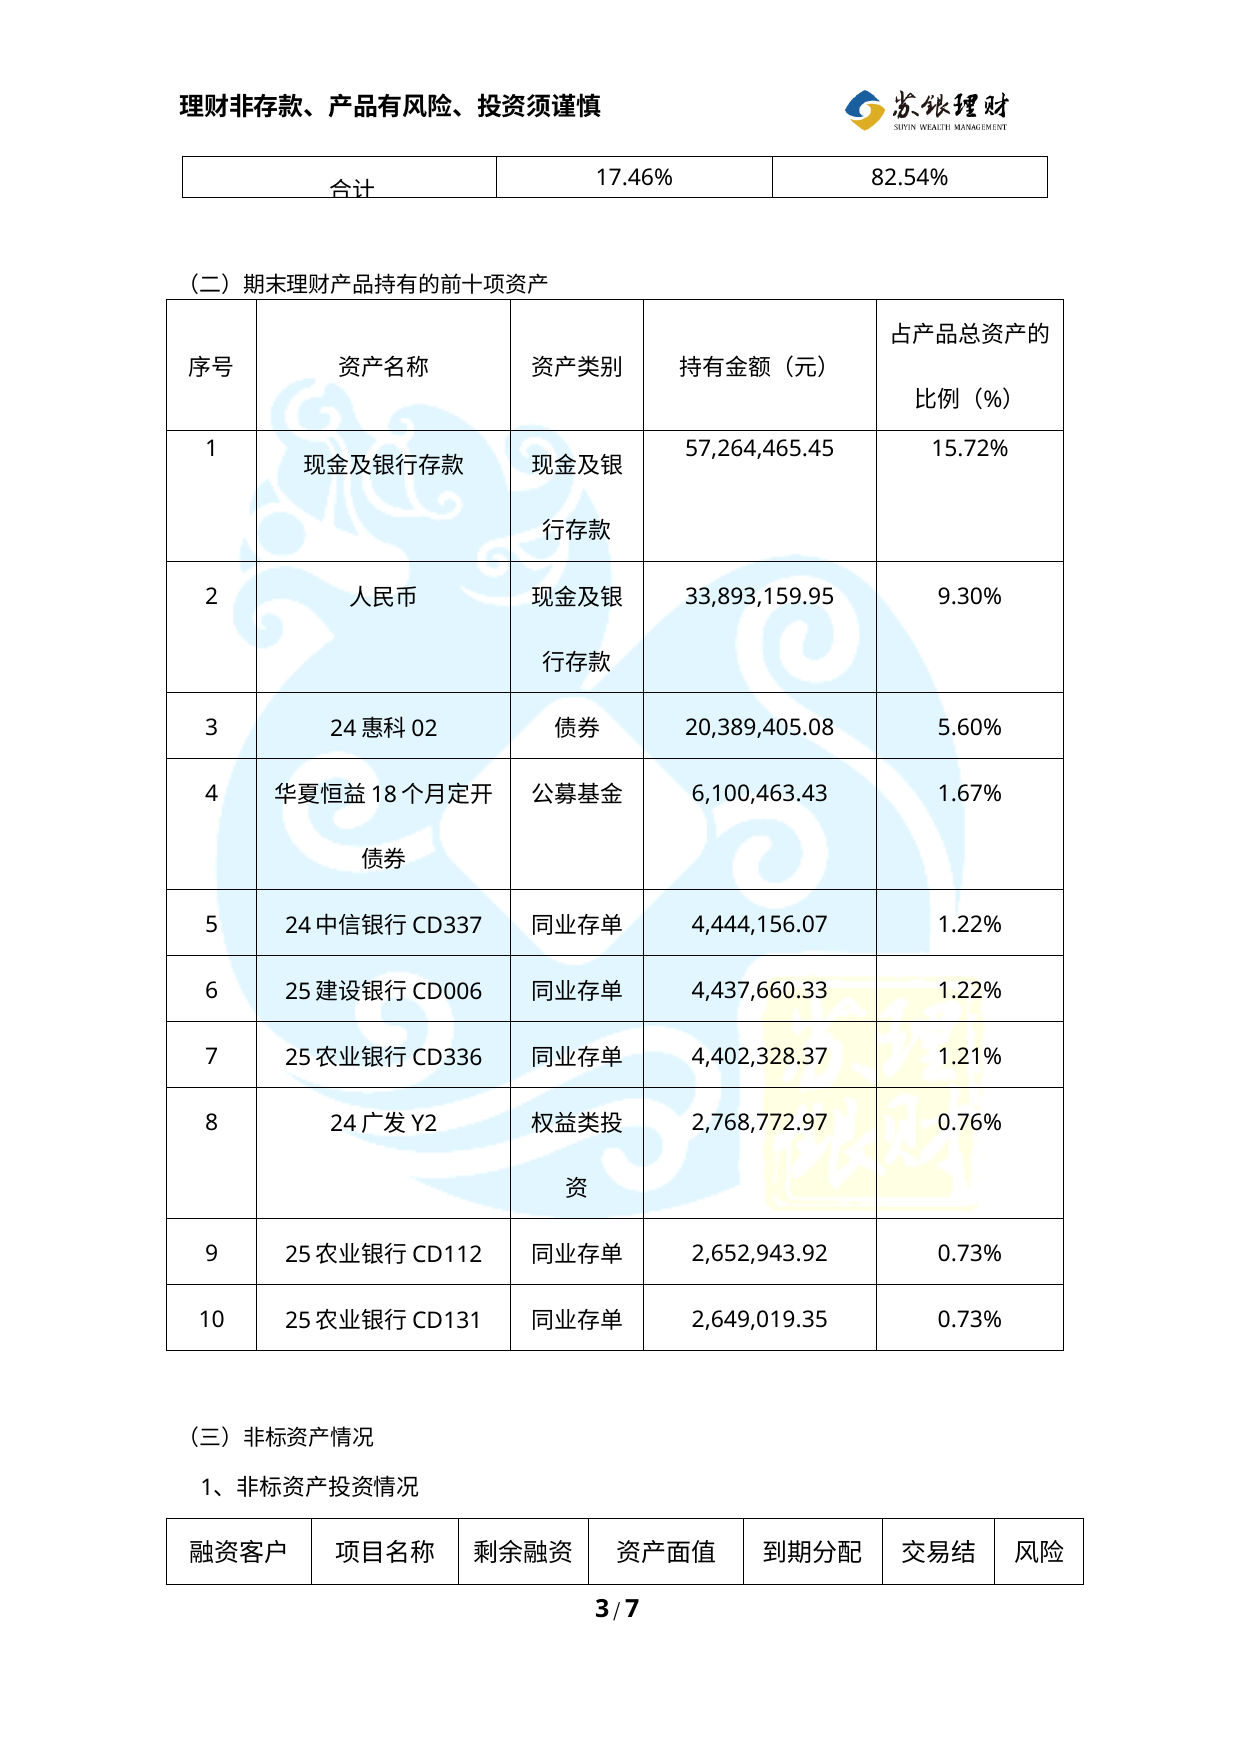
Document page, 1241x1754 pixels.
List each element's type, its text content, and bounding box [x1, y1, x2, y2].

table_cell 现金及银行存款 [511, 562, 643, 692]
table_cell 5.60% [877, 693, 1063, 758]
table_header 到期分配方式 [744, 1519, 882, 1583]
table_cell 0.73% [877, 1219, 1063, 1284]
table_cell 1.22% [877, 890, 1063, 955]
table_cell 同业存单 [511, 1285, 643, 1350]
table_cell 24广发Y2 [257, 1088, 510, 1218]
table_header 剩余融资期限（天） [459, 1519, 588, 1583]
table_cell 同业存单 [511, 1219, 643, 1284]
table_cell 9 [167, 1219, 256, 1284]
table_cell 华夏恒益18个月定开债券 [257, 759, 510, 889]
table_cell 同业存单 [511, 956, 643, 1021]
table_cell 1.22% [877, 956, 1063, 1021]
table_cell 4,444,156.07 [644, 890, 876, 955]
table_cell 权益类投资 [511, 1088, 643, 1218]
table_header 序号 [167, 300, 256, 430]
table_cell 24中信银行CD337 [257, 890, 510, 955]
table_cell 同业存单 [511, 890, 643, 955]
table_cell 5 [167, 890, 256, 955]
table_cell 15.72% [877, 431, 1063, 561]
table_cell 24惠科02 [257, 693, 510, 758]
table_cell 公募基金 [511, 759, 643, 889]
picture [820, 72, 1039, 143]
table_cell 债券 [511, 693, 643, 758]
table_header 交易结构 [883, 1519, 994, 1583]
table_cell 17.46% [497, 157, 772, 197]
table_cell 现金及银行存款 [257, 431, 510, 561]
table_header 资产类别 [511, 300, 643, 430]
table_header 项目名称 [312, 1519, 458, 1583]
table_cell 4,437,660.33 [644, 956, 876, 1021]
table_cell 82.54% [773, 157, 1047, 197]
table_header 持有金额（元） [644, 300, 876, 430]
table_header 融资客户 [167, 1519, 311, 1583]
table_cell 10 [167, 1285, 256, 1350]
table_cell 33,893,159.95 [644, 562, 876, 692]
table_cell 8 [167, 1088, 256, 1218]
table_cell 同业存单 [511, 1022, 643, 1087]
table_cell 25农业银行CD131 [257, 1285, 510, 1350]
subtitle 非标资产情况 [177, 1420, 1053, 1452]
table_cell 现金及银行存款 [511, 431, 643, 561]
table_cell 4,402,328.37 [644, 1022, 876, 1087]
table_cell 6,100,463.43 [644, 759, 876, 889]
table_cell 2,652,943.92 [644, 1219, 876, 1284]
table_cell 2,768,772.97 [644, 1088, 876, 1218]
table_cell 0.73% [877, 1285, 1063, 1350]
table_cell 25农业银行CD112 [257, 1219, 510, 1284]
table_cell 人民币 [257, 562, 510, 692]
table_cell 2,649,019.35 [644, 1285, 876, 1350]
subtitle （二）期末理财产品持有的前十项资产 [177, 266, 1053, 299]
table_header 资产面值 [589, 1519, 743, 1583]
table_header 资产名称 [257, 300, 510, 430]
table_cell 7 [167, 1022, 256, 1087]
table_cell 57,264,465.45 [644, 431, 876, 561]
table_cell 2 [167, 562, 256, 692]
table_header 风险状况 [995, 1519, 1083, 1583]
table_cell 1.67% [877, 759, 1063, 889]
table_cell 25建设银行CD006 [257, 956, 510, 1021]
table_cell 20,389,405.08 [644, 693, 876, 758]
text 1、非标资产投资情况 [177, 1452, 1053, 1517]
table_cell 25农业银行CD336 [257, 1022, 510, 1087]
table_cell 合计 [183, 157, 496, 197]
table_cell 6 [167, 956, 256, 1021]
table_cell 3 [167, 693, 256, 758]
table_cell 9.30% [877, 562, 1063, 692]
table_header 占产品总资产的比例（%） [877, 300, 1063, 430]
table_cell 4 [167, 759, 256, 889]
table_cell 0.76% [877, 1088, 1063, 1218]
table_cell 1 [167, 431, 256, 561]
table_cell 1.21% [877, 1022, 1063, 1087]
